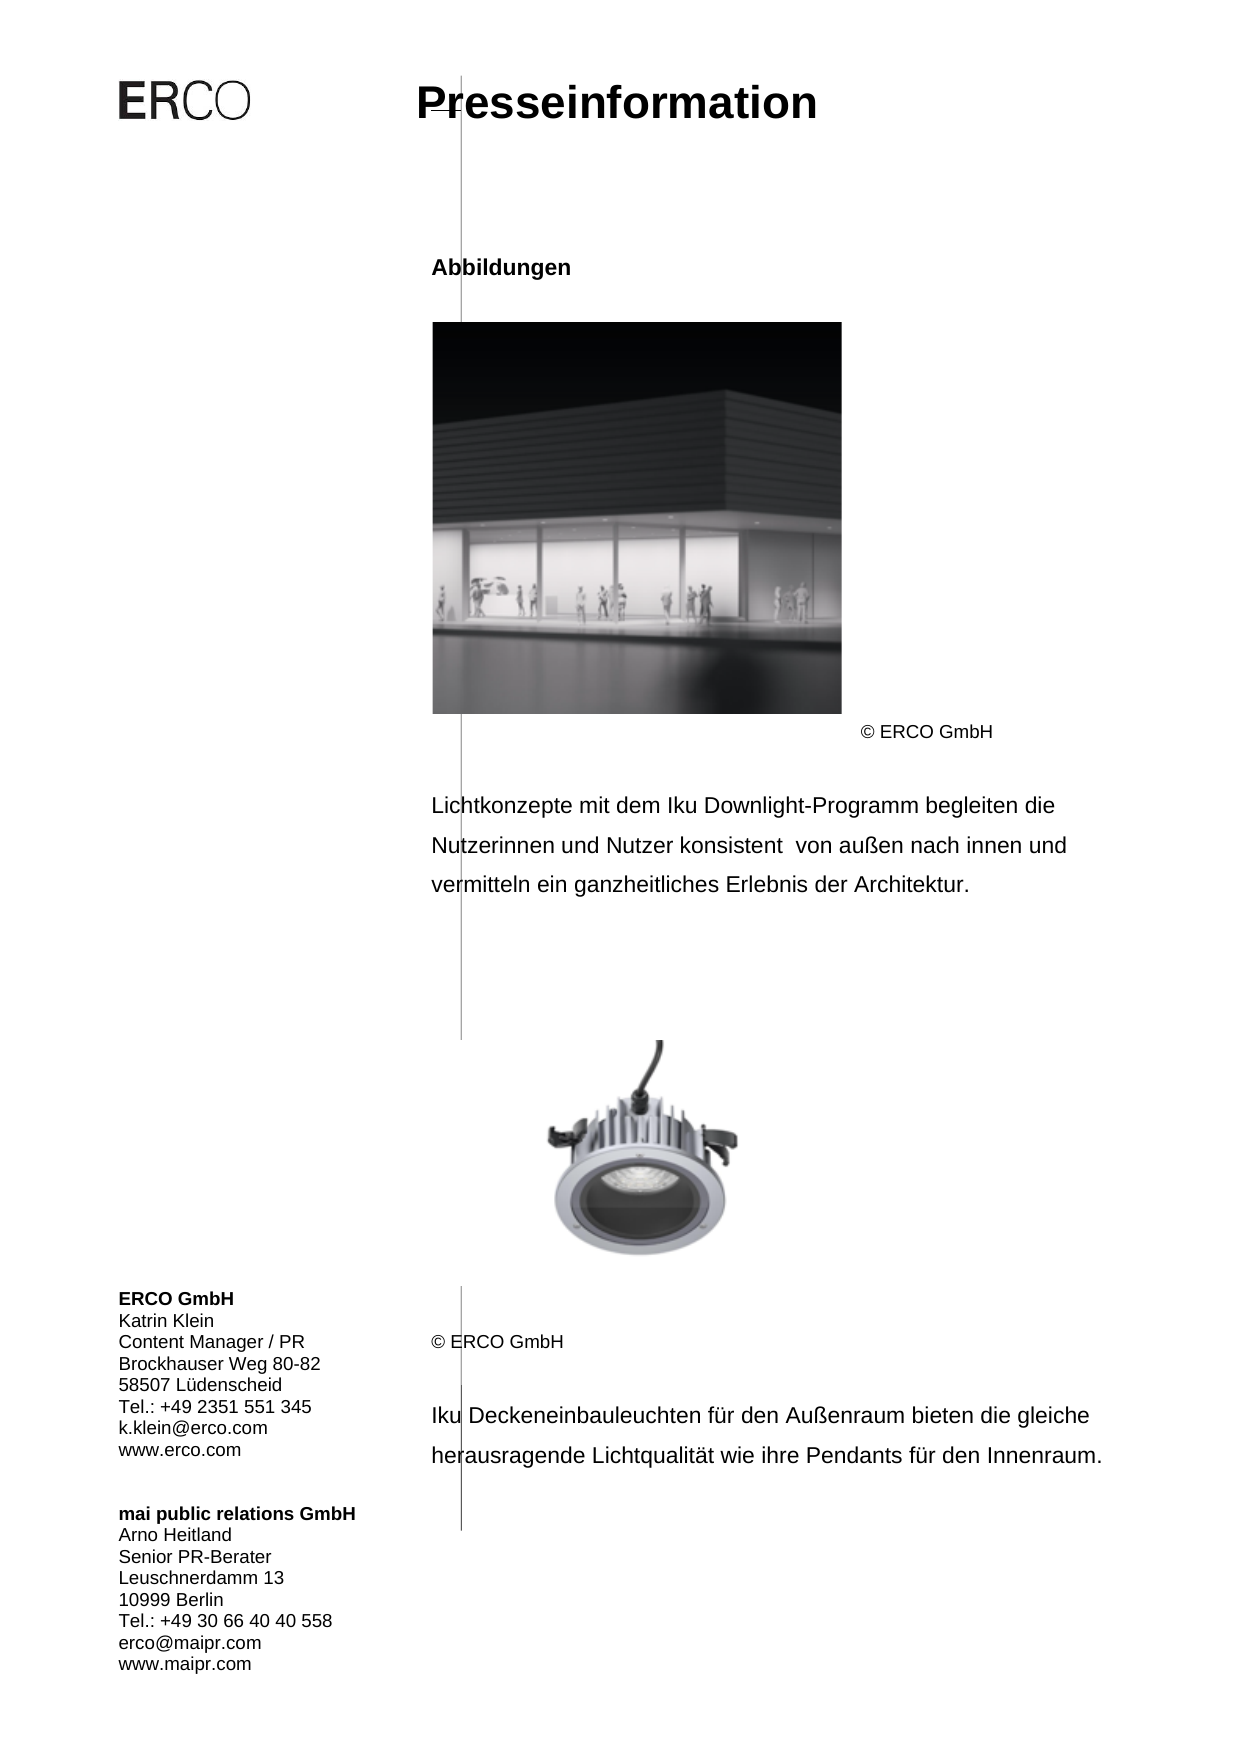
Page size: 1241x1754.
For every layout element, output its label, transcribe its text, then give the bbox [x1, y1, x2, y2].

text © ERCO GmbH [431, 1287, 1152, 1352]
picture [431, 322, 841, 711]
text Lichtkonzepte mit dem Iku Downlight-Programm begleiten die Nutzerinnen und Nutzer konsistent von außen nach innen und vermitteln ein ganzheitliches Erlebnis der Architektur. [431, 753, 1152, 898]
text Abbildungen [431, 254, 1152, 280]
text Iku Deckeneinbauleuchten für den Außenraum bieten die gleiche herausragende Lichtqualität wie ihre Pendants für den Innenraum. [431, 1363, 1152, 1468]
picture [431, 1040, 841, 1285]
text © ERCO GmbH [431, 721, 1152, 742]
picture [118, 79, 251, 121]
